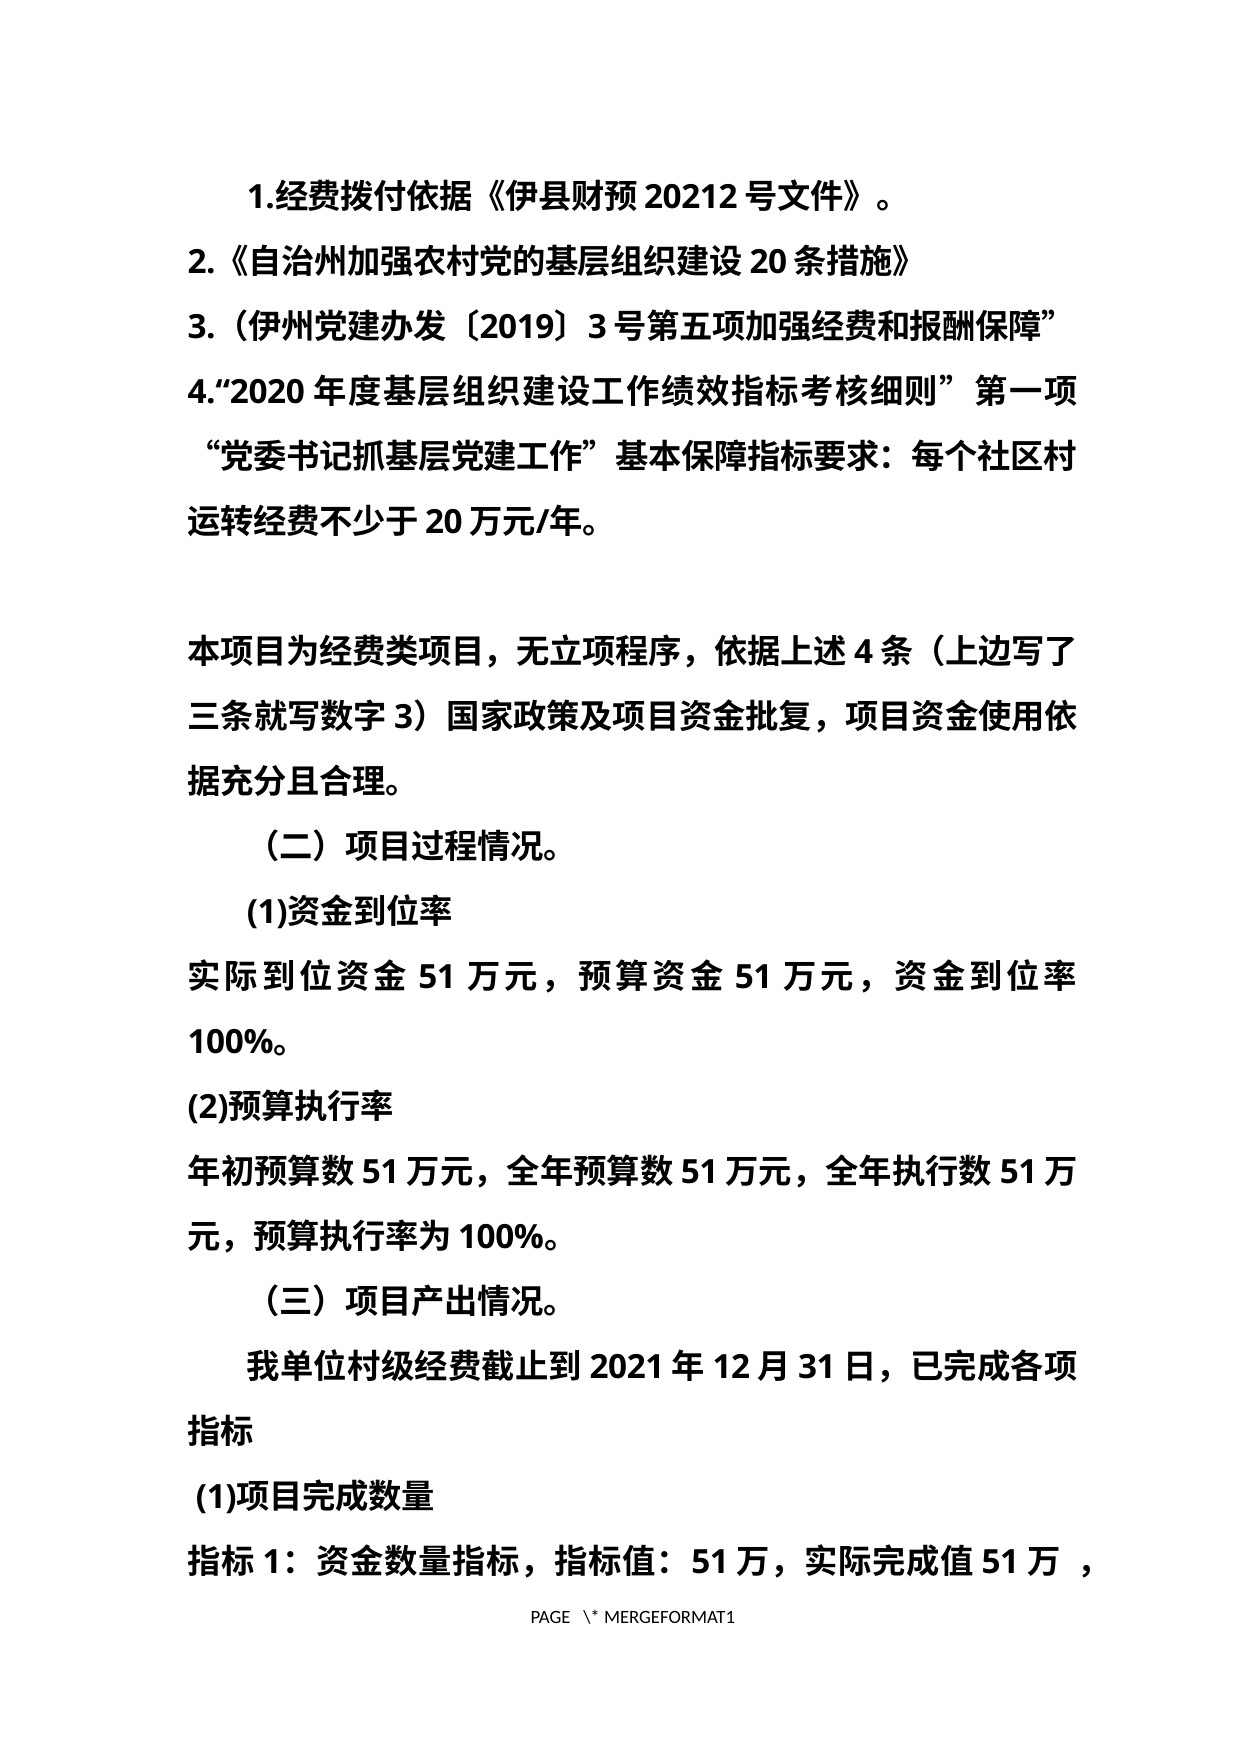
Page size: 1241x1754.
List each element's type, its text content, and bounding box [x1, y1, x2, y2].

text （三）项目产出情况。 [187, 1267, 1078, 1332]
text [187, 1332, 1078, 1592]
text (1)资金到位率 实际到位资金51万元，预算资金51万元，资金到位率100%。 (2)预算执行率 年初预算数51万元，全年预算数51万元，全年执行数51万元，预算执行率为100%。 [187, 877, 1078, 1267]
text 1.经费拨付依据《伊县财预20212号文件》。 2.《自治州加强农村党的基层组织建设20条措施》 3.（伊州党建办发〔2019〕3号第五项加强经费和报酬保障” 4.“2020年度基层组织建设工作绩效指标考核细则”第一项“党委书记抓基层党建工作”基本保障指标要求：每个社区村运转经费不少于20万元/年。 本项目为经费类项目，无立项程序，依据上述4条（上边写了三条就写数字3）国家政策及项目资金批复，项目资金使用依据充分且合理。 [187, 162, 1078, 812]
text （二）项目过程情况。 [187, 812, 1078, 877]
